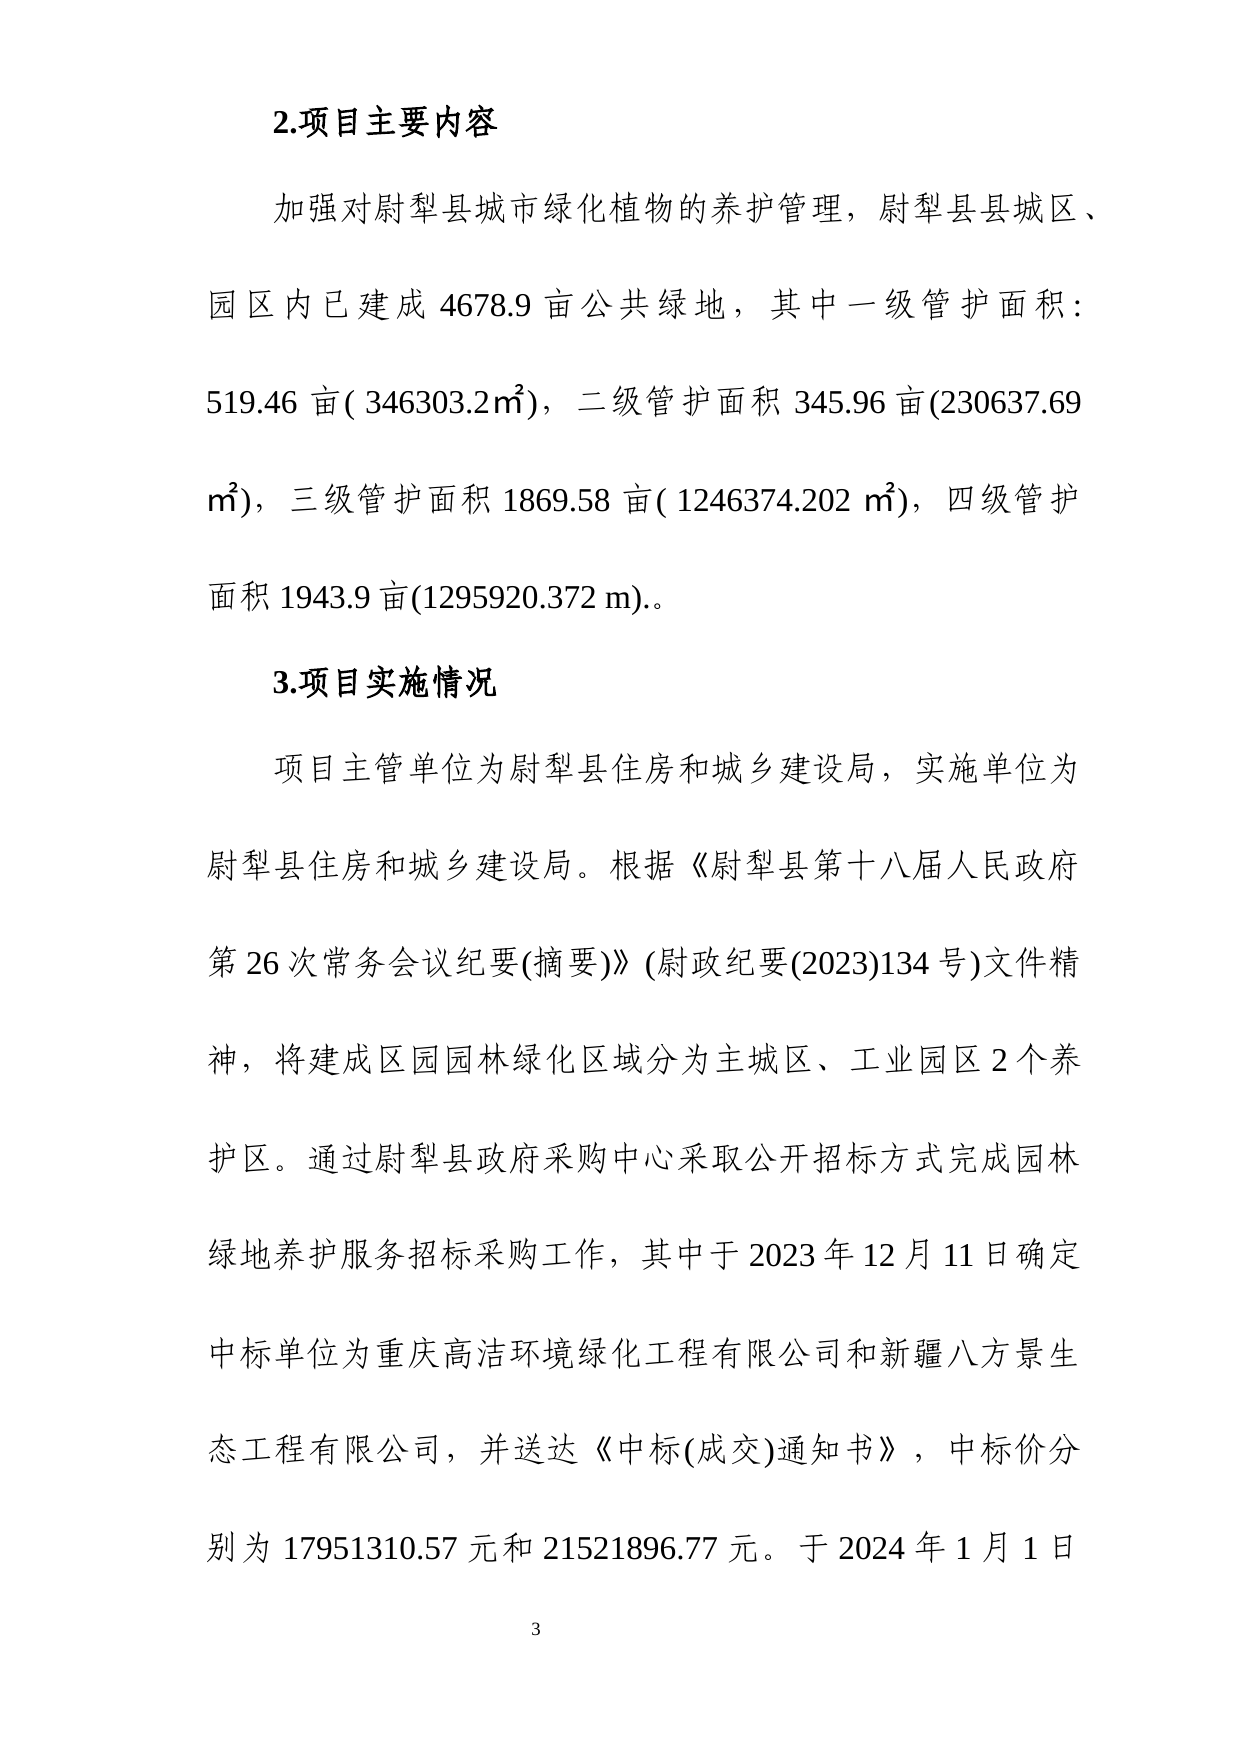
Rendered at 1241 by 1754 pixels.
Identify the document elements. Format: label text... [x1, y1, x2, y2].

text 加强对尉犁县城市绿化植物的养护管理，尉犁县县城区、园区内已建成4678.9亩公共绿地，其中一级管护面积: 519.46 亩( 346303.2㎡)，二级管护面积 345.96亩(230637.69 ㎡)，三级管护面积1869.58 亩( 1246374.202 ㎡)，四级管护面积1943.9亩(1295920.372 m).。 [206, 173, 1082, 628]
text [206, 733, 1082, 1578]
text 2.项目主要内容 [206, 88, 1082, 153]
text 3.项目实施情况 [206, 648, 1082, 713]
